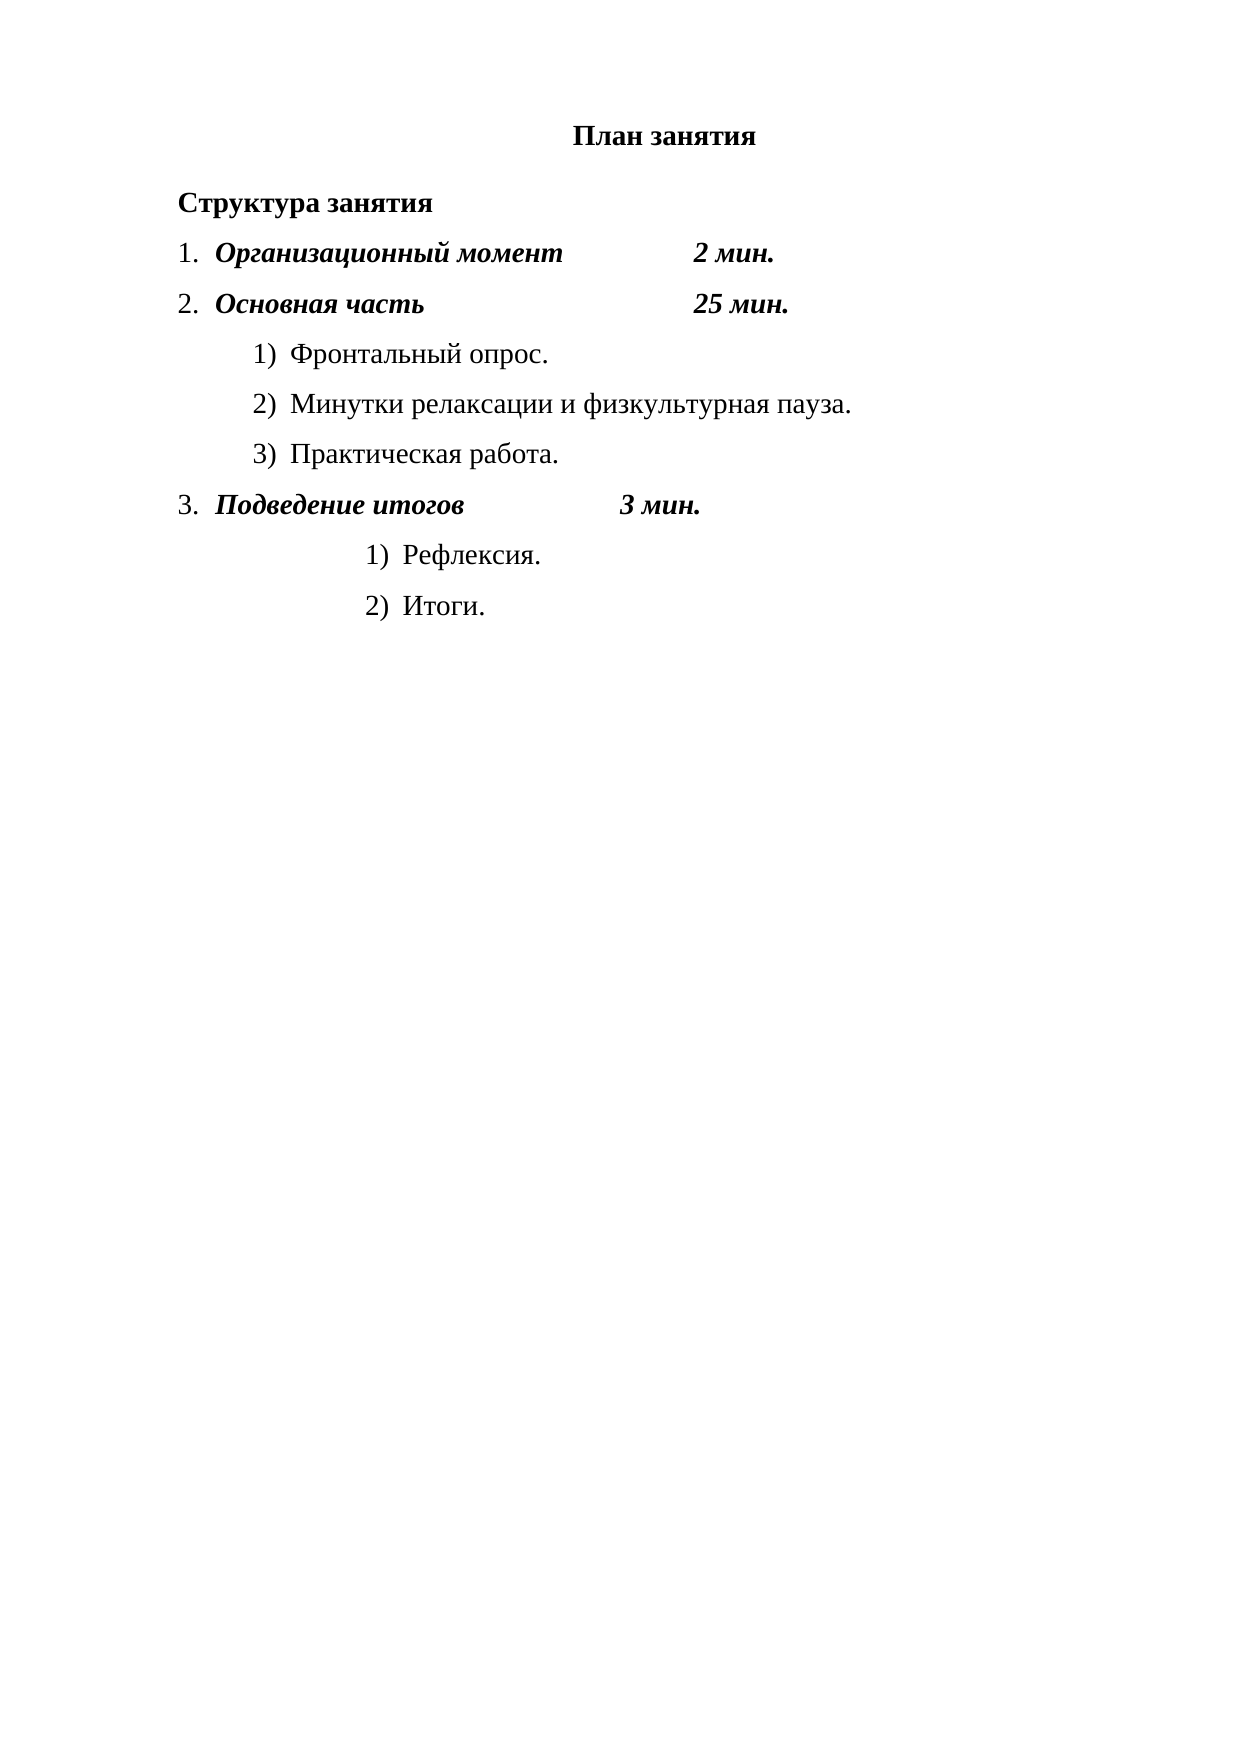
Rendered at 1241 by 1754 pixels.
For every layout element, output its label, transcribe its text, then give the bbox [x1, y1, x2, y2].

list Практическая работа. [252, 437, 1152, 470]
list Минутки релаксации и физкультурная пауза. [252, 386, 1152, 420]
list Итоги. [365, 588, 1152, 621]
list Организационный момент 2 мин. [177, 235, 1152, 269]
list Фронтальный опрос. [252, 336, 1152, 369]
list Подведение итогов 3 мин. [177, 487, 1152, 521]
text Структура занятия [177, 185, 1152, 219]
list Рефлексия. [365, 537, 1152, 571]
list Основная часть 25 мин. [177, 286, 1152, 319]
text План занятия [177, 118, 1152, 152]
